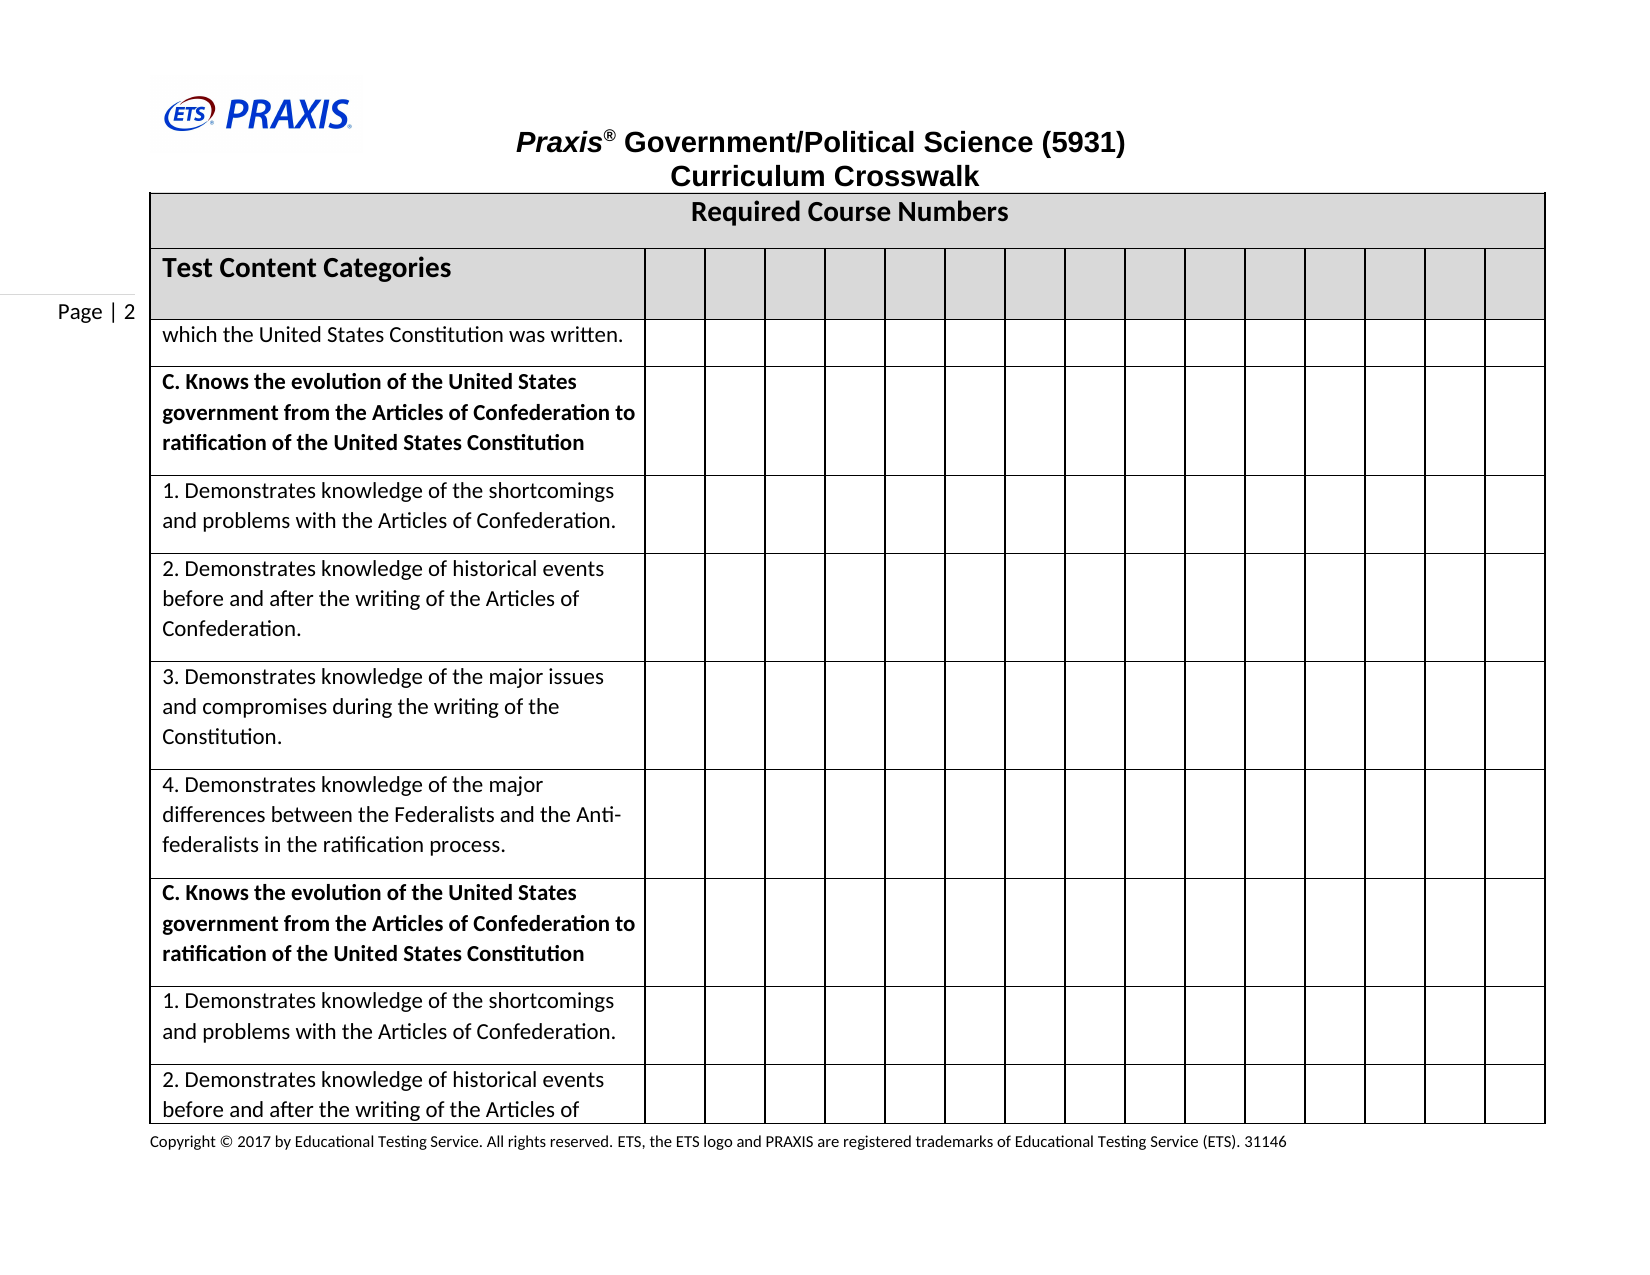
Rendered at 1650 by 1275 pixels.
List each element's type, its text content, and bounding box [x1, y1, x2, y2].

table_cell [1066, 476, 1124, 553]
table_cell [1306, 987, 1364, 1064]
table_cell [1306, 249, 1364, 319]
table_cell [946, 554, 1004, 661]
table_cell [1186, 320, 1244, 366]
table_cell [1246, 662, 1304, 769]
table_cell [946, 249, 1004, 319]
table_cell [1126, 879, 1184, 986]
table_cell [1366, 662, 1424, 769]
table_cell [1066, 249, 1124, 319]
table_cell [706, 1065, 764, 1123]
table_cell [1246, 770, 1304, 877]
table_cell [1126, 770, 1184, 877]
table_cell [1066, 770, 1124, 877]
table_cell [826, 476, 884, 553]
table_cell [1486, 476, 1544, 553]
table_cell [1366, 1065, 1424, 1123]
table_cell [1186, 662, 1244, 769]
table_cell [1246, 554, 1304, 661]
table_cell [1306, 554, 1364, 661]
table_cell [1426, 1065, 1484, 1123]
table_cell [1126, 987, 1184, 1064]
table_cell [1426, 476, 1484, 553]
table_cell [1486, 987, 1544, 1064]
table_cell [886, 367, 944, 475]
table_cell [1006, 554, 1064, 661]
table_cell [1186, 476, 1244, 553]
table_cell [1066, 879, 1124, 986]
table_cell 4. Demonstrates knowledge of the major document that shaped the political context in which the United States Constitution was written. [151, 320, 644, 366]
table_cell [1426, 879, 1484, 986]
table_cell [1486, 367, 1544, 475]
table_cell [946, 476, 1004, 553]
table_cell [1066, 1065, 1124, 1123]
table_cell [1006, 987, 1064, 1064]
table_cell [1066, 320, 1124, 366]
table_cell [1366, 770, 1424, 877]
table_cell 4. Demonstrates knowledge of the major differences between the Federalists and the Anti-federalists in the ratification process. [151, 770, 644, 877]
table_cell [1006, 1065, 1064, 1123]
table_cell [766, 662, 824, 769]
table_cell [1126, 249, 1184, 319]
table_cell [1426, 987, 1484, 1064]
table_cell [1006, 770, 1064, 877]
table_cell [826, 1065, 884, 1123]
table_cell [1486, 249, 1544, 319]
table_cell [766, 770, 824, 877]
table_cell [1306, 1065, 1364, 1123]
table_cell [1246, 1065, 1304, 1123]
table_cell [886, 770, 944, 877]
table_cell [826, 770, 884, 877]
table_cell [826, 987, 884, 1064]
table_cell [766, 554, 824, 661]
table_cell [826, 662, 884, 769]
table_cell [1126, 367, 1184, 475]
table_cell [946, 1065, 1004, 1123]
table_cell [886, 987, 944, 1064]
table_cell [706, 476, 764, 553]
table_cell [646, 770, 704, 877]
table_cell [1006, 879, 1064, 986]
picture [150, 75, 364, 153]
table_cell [646, 987, 704, 1064]
table_cell [1486, 554, 1544, 661]
table_cell [1006, 367, 1064, 475]
table_cell Test Content Categories [151, 249, 644, 319]
table_cell [1366, 249, 1424, 319]
table_cell [1366, 554, 1424, 661]
table_cell [1306, 879, 1364, 986]
table_cell [1006, 320, 1064, 366]
table_cell [646, 367, 704, 475]
table_cell [1066, 367, 1124, 475]
table_cell [1366, 879, 1424, 986]
table_cell [886, 476, 944, 553]
table_cell [946, 662, 1004, 769]
table_cell C. Knows the evolution of the United States government from the Articles of Confederation to ratification of the United States Constitution [151, 367, 644, 475]
table_cell [646, 554, 704, 661]
table_cell [1126, 554, 1184, 661]
table_cell [1126, 662, 1184, 769]
table_cell [1426, 770, 1484, 877]
table_cell [826, 320, 884, 366]
table_cell [886, 1065, 944, 1123]
table_cell [1186, 879, 1244, 986]
table_cell [646, 1065, 704, 1123]
table_cell [886, 662, 944, 769]
table_cell [886, 879, 944, 986]
table_cell [826, 367, 884, 475]
table_cell [1246, 320, 1304, 366]
table_cell [826, 879, 884, 986]
table_cell [1426, 554, 1484, 661]
table_cell [886, 554, 944, 661]
table_cell 1. Demonstrates knowledge of the shortcomings and problems with the Articles of Confederation. [151, 476, 644, 553]
table_cell [1246, 249, 1304, 319]
table_cell [766, 249, 824, 319]
table_header Required Course Numbers [151, 194, 1544, 248]
table_cell [646, 879, 704, 986]
table_cell [646, 476, 704, 553]
table_cell [1426, 249, 1484, 319]
table_cell [886, 320, 944, 366]
table_cell [706, 320, 764, 366]
table_cell [1126, 320, 1184, 366]
table_cell [1426, 662, 1484, 769]
table_cell [766, 987, 824, 1064]
table_cell [1186, 1065, 1244, 1123]
table_cell [1066, 554, 1124, 661]
table_cell [766, 476, 824, 553]
table_cell [1246, 879, 1304, 986]
table_cell [1486, 662, 1544, 769]
table_cell [706, 770, 764, 877]
table_cell [1186, 554, 1244, 661]
table_cell [706, 249, 764, 319]
table_cell [1426, 367, 1484, 475]
table_cell [646, 662, 704, 769]
table_cell [646, 249, 704, 319]
table_cell [1006, 476, 1064, 553]
table_cell [706, 554, 764, 661]
table_cell [946, 879, 1004, 986]
table_cell [706, 879, 764, 986]
table_cell [766, 367, 824, 475]
table_cell [826, 554, 884, 661]
table_cell [766, 1065, 824, 1123]
table_cell [946, 770, 1004, 877]
table_cell [1066, 662, 1124, 769]
table_cell 1. Demonstrates knowledge of the shortcomings and problems with the Articles of Confederation. [151, 987, 644, 1064]
table_cell [946, 320, 1004, 366]
table_cell [1486, 320, 1544, 366]
table_cell [946, 367, 1004, 475]
table_cell [1246, 367, 1304, 475]
table_cell [1246, 476, 1304, 553]
table_cell [1186, 770, 1244, 877]
table_cell [1426, 320, 1484, 366]
table_cell [886, 249, 944, 319]
table_cell [1066, 987, 1124, 1064]
table_cell [646, 320, 704, 366]
table_cell [1186, 367, 1244, 475]
table_cell [1306, 770, 1364, 877]
table_cell [1366, 320, 1424, 366]
table_cell [1366, 476, 1424, 553]
table_cell 2. Demonstrates knowledge of historical events before and after the writing of the Articles of Confederation. [151, 1065, 644, 1123]
table_cell [826, 249, 884, 319]
table_cell [1486, 1065, 1544, 1123]
table_cell [1006, 662, 1064, 769]
table_cell 2. Demonstrates knowledge of historical events before and after the writing of the Articles of Confederation. [151, 554, 644, 661]
table_cell [706, 662, 764, 769]
table_cell [1186, 249, 1244, 319]
table_cell [1006, 249, 1064, 319]
table_cell [1366, 987, 1424, 1064]
table_cell [1126, 476, 1184, 553]
table_cell [946, 987, 1004, 1064]
table_cell 3. Demonstrates knowledge of the major issues and compromises during the writing of the Constitution. [151, 662, 644, 769]
table_cell [766, 879, 824, 986]
table_cell [1486, 879, 1544, 986]
table_cell [1306, 320, 1364, 366]
table_cell [1366, 367, 1424, 475]
table_cell [1306, 662, 1364, 769]
table_cell [1186, 987, 1244, 1064]
table_cell [1246, 987, 1304, 1064]
table_cell [1486, 770, 1544, 877]
table_cell C. Knows the evolution of the United States government from the Articles of Confederation to ratification of the United States Constitution [151, 879, 644, 986]
table_cell [1126, 1065, 1184, 1123]
table_cell [766, 320, 824, 366]
table_cell [1306, 476, 1364, 553]
table_cell [1306, 367, 1364, 475]
table_cell [706, 987, 764, 1064]
table_cell [706, 367, 764, 475]
